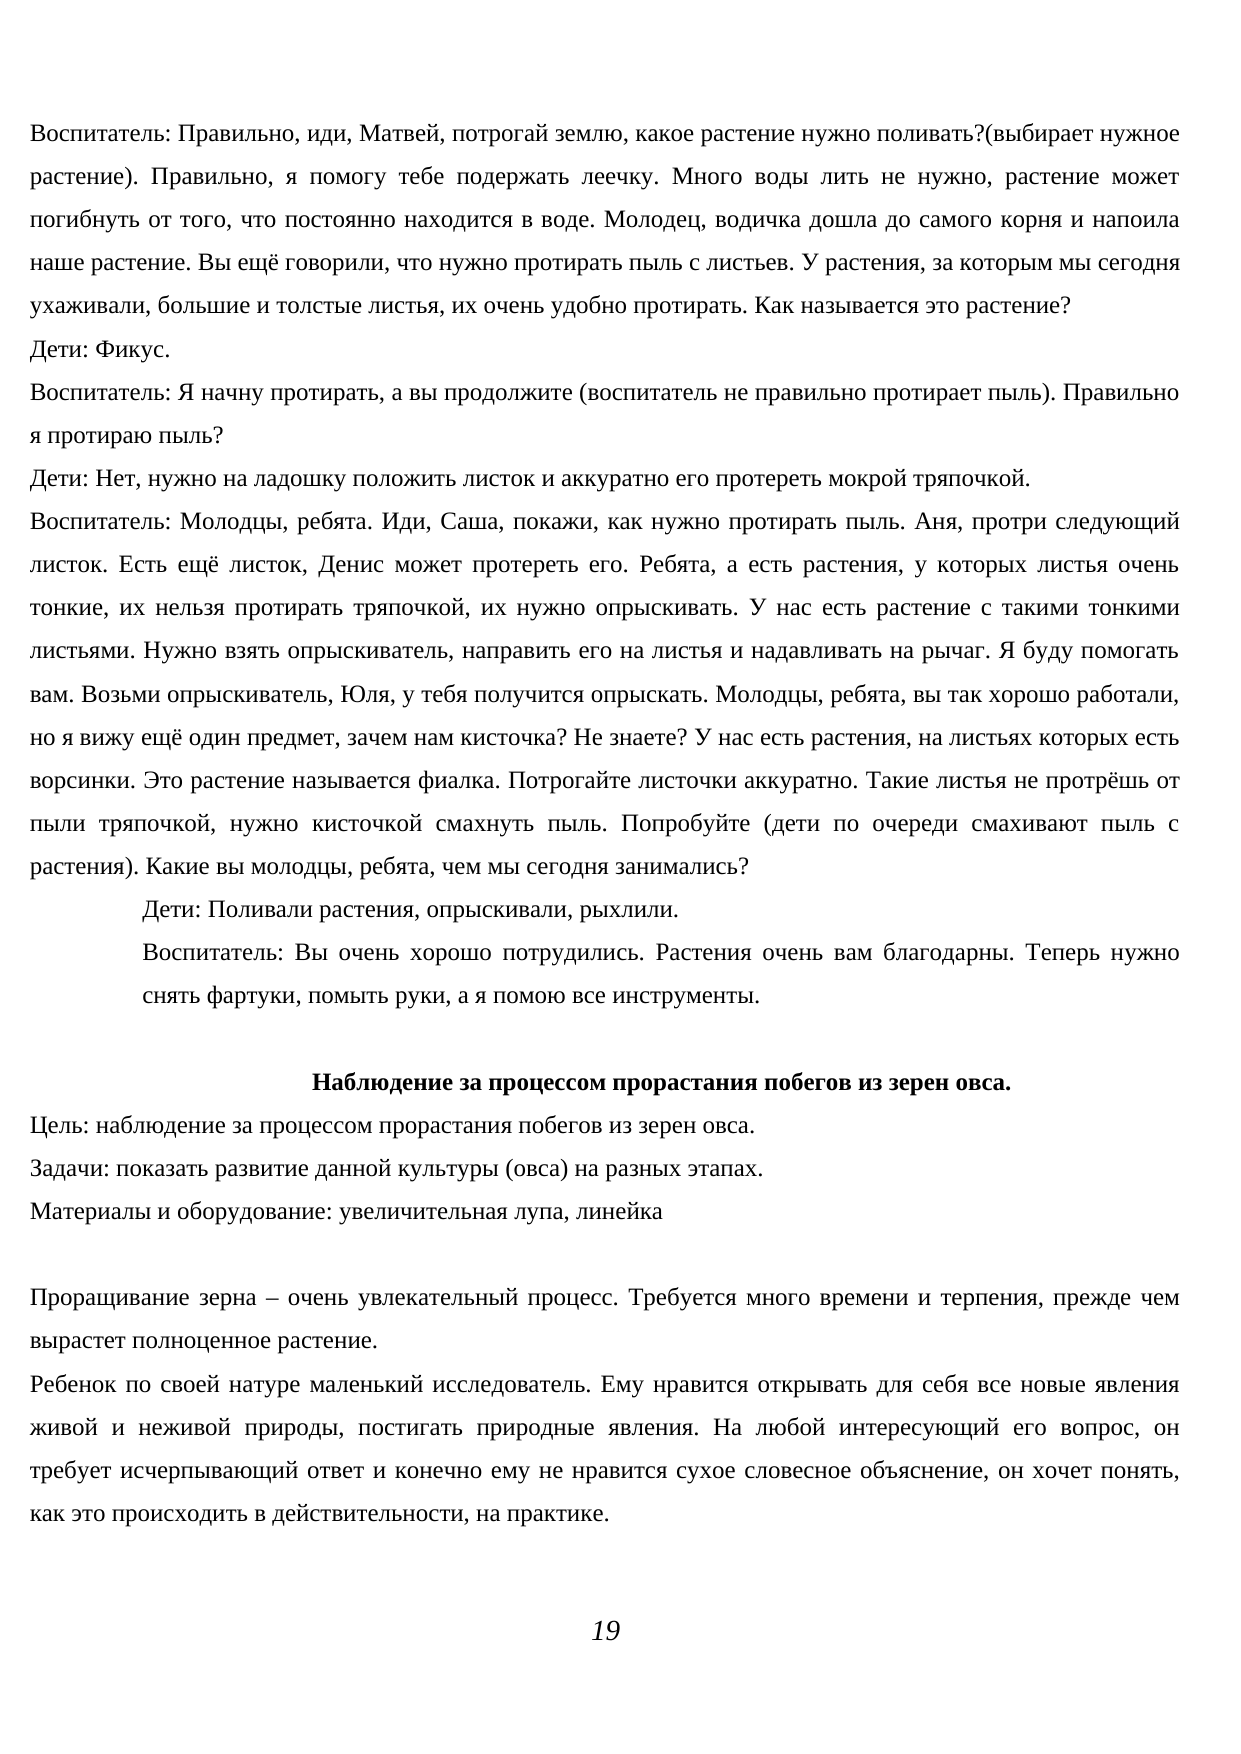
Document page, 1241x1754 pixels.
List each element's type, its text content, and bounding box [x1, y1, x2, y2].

list Дети: Поливали растения, опрыскивали, рыхлили. [142, 894, 1181, 923]
text Материалы и оборудование: увеличительная лупа, линейка [29, 1196, 1181, 1225]
list Воспитатель: Вы очень хорошо потрудились. Растения очень вам благодарны. Теперь нужно снять фартуки, помыть руки, а я помою все инструменты. [142, 937, 1181, 1009]
list Воспитатель: Правильно, иди, Матвей, потрогай землю, какое растение нужно поливать?(выбирает нужное растение). Правильно, я помогу тебе подержать леечку. Много воды лить не нужно, растение может погибнуть от того, что постоянно находится в воде. Молодец, водичка дошла до самого корня и напоила наше растение. Вы ещё говорили, что нужно протирать пыль с листьев. У растения, за которым мы сегодня ухаживали, большие и толстые листья, их очень удобно протирать. Как называется это растение? [29, 118, 1181, 319]
list Воспитатель: Я начну протирать, а вы продолжите (воспитатель не правильно протирает пыль). Правильно я протираю пыль? [29, 377, 1181, 449]
text Воспитатель: Молодцы, ребята. Иди, Саша, покажи, как нужно протирать пыль. Аня, протри следующий листок. Есть ещё листок, Денис может протереть его. Ребята, а есть растения, у которых листья очень тонкие, их нельзя протирать тряпочкой, их нужно опрыскивать. У нас есть растение с такими тонкими листьями. Нужно взять опрыскиватель, направить его на листья и надавливать на рычаг. Я буду помогать вам. Возьми опрыскиватель, Юля, у тебя получится опрыскать. Молодцы, ребята, вы так хорошо работали, но я вижу ещё один предмет, зачем нам кисточка? Не знаете? У нас есть растения, на листьях которых есть ворсинки. Это растение называется фиалка. Потрогайте листочки аккуратно. Такие листья не протрёшь от пыли тряпочкой, нужно кисточкой смахнуть пыль. Попробуйте (дети по очереди смахивают пыль с растения). Какие вы молодцы, ребята, чем мы сегодня занимались? [29, 506, 1181, 880]
text Дети: Нет, нужно на ладошку положить листок и аккуратно его протереть мокрой тряпочкой. [29, 463, 1181, 492]
text Цель: наблюдение за процессом прорастания побегов из зерен овса. [29, 1110, 1181, 1139]
text Проращивание зерна – очень увлекательный процесс. Требуется много времени и терпения, прежде чем вырастет полноценное растение. [29, 1282, 1181, 1354]
list Наблюдение за процессом прорастания побегов из зерен овса. [142, 1067, 1181, 1096]
text Ребенок по своей натуре маленький исследователь. Ему нравится открывать для себя все новые явления живой и неживой природы, постигать природные явления. На любой интересующий его вопрос, он требует исчерпывающий ответ и конечно ему не нравится сухое словесное объяснение, он хочет понять, как это происходить в действительности, на практике. [29, 1369, 1181, 1527]
text Задачи: показать развитие данной культуры (овса) на разных этапах. [29, 1153, 1181, 1182]
list Дети: Фикус. [29, 334, 1181, 362]
